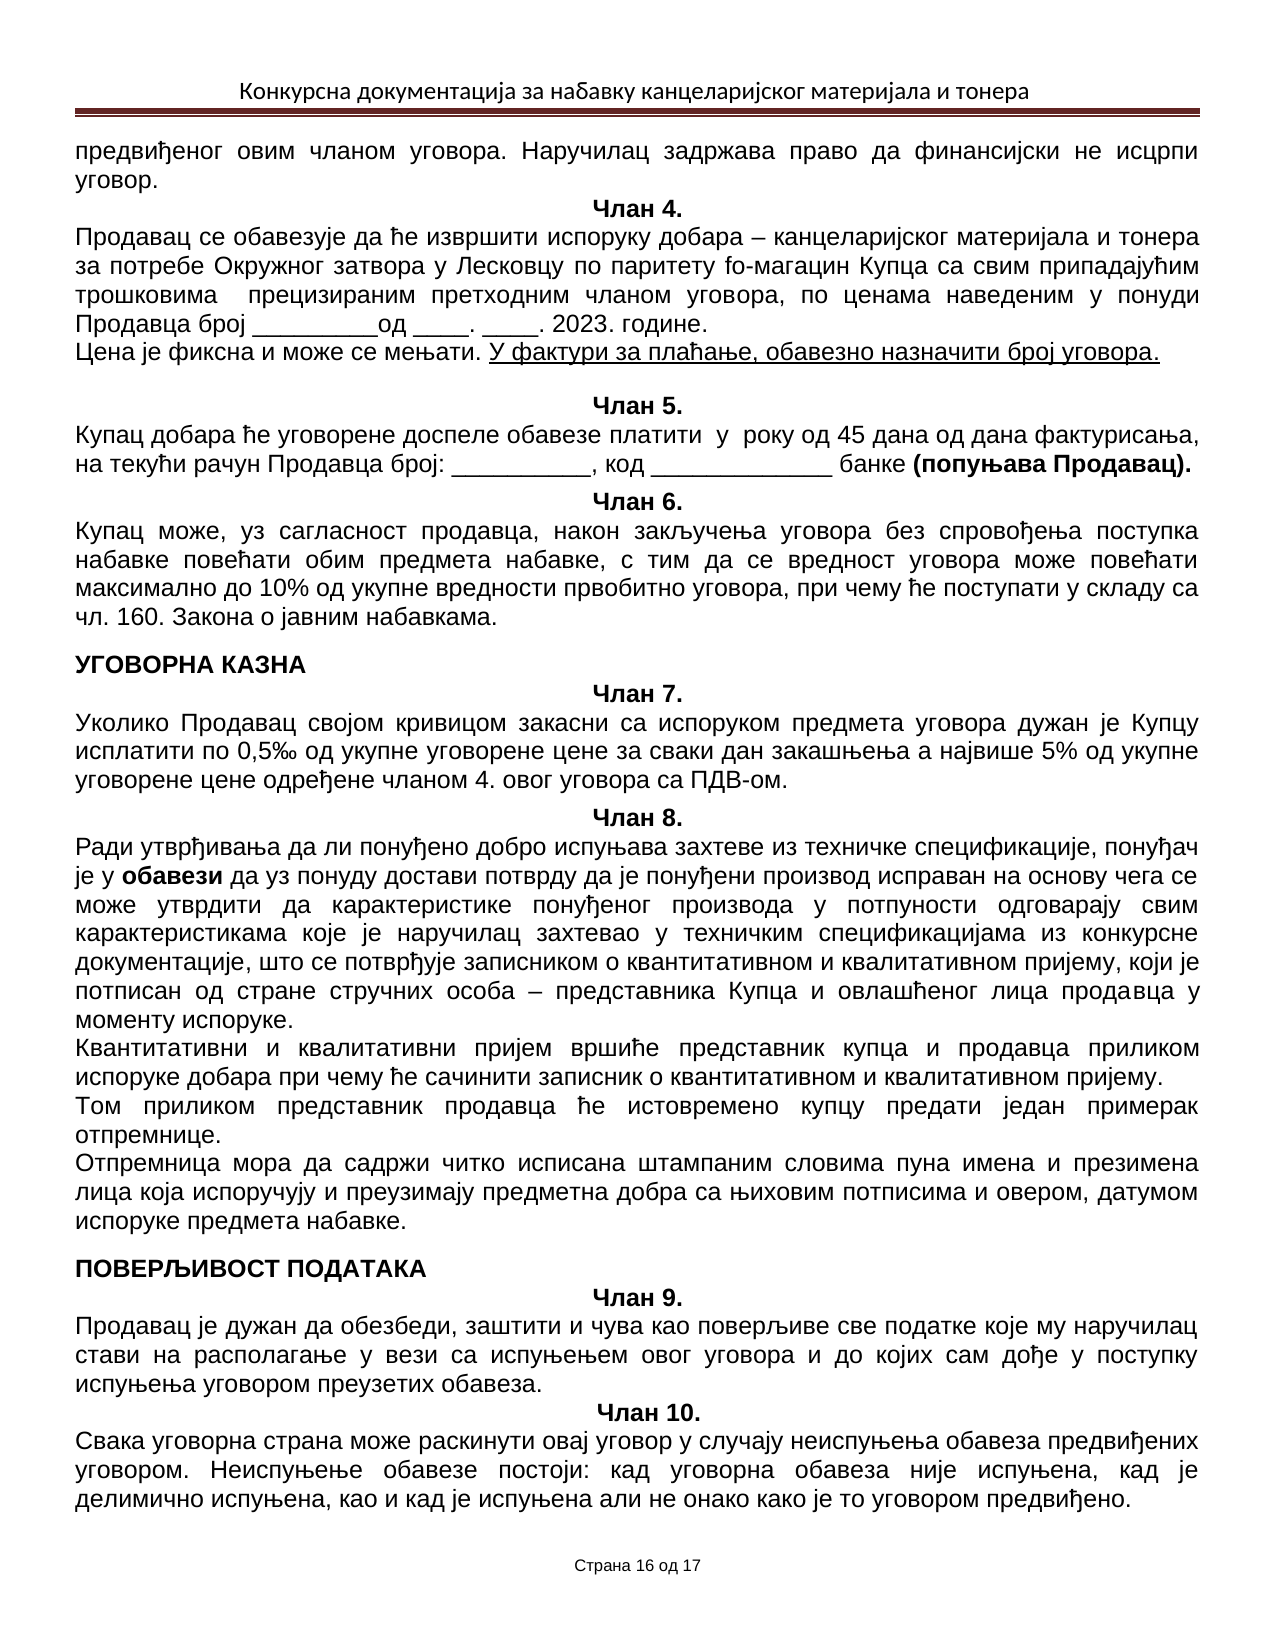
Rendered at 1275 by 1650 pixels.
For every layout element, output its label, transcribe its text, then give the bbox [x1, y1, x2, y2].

text Продавац се обавезује да ће извршити испоруку добара – канцеларијског материјала и тонера за потребе Окружног затвора у Лесковцу по паритету fo-магацин Купца са свим припадајућим трошковима прецизираним претходним чланом уговора, по ценама наведеним у понуди Продавца број _________од ____. ____. 2023. године. [75, 222, 1200, 337]
text Цена је фиксна и може се мењати. У фактури за плаћање, обавезно назначити број уговора. [75, 337, 1200, 366]
text Свака уговорна страна може раскинути овај уговор у случају неиспуњења обавеза предвиђених уговором. Неиспуњење обавезе постоји: кад уговорна обавеза није испуњена, кад је делимично испуњена, као и кад је испуњена али не онако како је то уговором предвиђено. [75, 1426, 1200, 1513]
text Продавац је дужан да обезбеди, заштити и чува као поверљиве све податке које му наручилац стави на располагање у вези са испуњењем овог уговора и до којих сам дође у поступку испуњења уговором преузетих обавеза. [75, 1311, 1200, 1398]
text Квантитативни и квалитативни пријем вршиће представник купца и продавца приликом испоруке добара при чему ће сачинити записник о квантитативном и квалитативном пријему. [75, 1033, 1200, 1091]
text Члан 6. [75, 487, 1200, 516]
text Члан 7. [75, 679, 1200, 707]
text Члан 4. [75, 194, 1200, 222]
text Отпремница мора да садржи читко исписана штампаним словима пуна имена и презимена лица која испоручују и преузимају предметна добра са њиховим потписима и овером, датумом испоруке предмета набавке. [75, 1148, 1200, 1235]
text Члан 10. [442, 1398, 1200, 1426]
text УГОВОРНА КАЗНА [75, 650, 1200, 679]
text Купац може, уз сагласност продавца, након закључења уговора без спровођења поступка набавке повећати обим предмета набавке, с тим да се вредност уговора може повећати максимално до 10% од укупне вредности првобитно уговора, при чему ће поступати у складу са чл. 160. Закона о јавним набавкама. [75, 516, 1200, 631]
text Уколико Продавац својом кривицом закасни са испоруком предмета уговора дужан је Купцу исплатити по 0,5‰ од укупне уговорене цене за сваки дан закашњења а највише 5% од укупне уговорене цене одређене чланом 4. овог уговора са ПДВ-ом. [75, 707, 1200, 794]
text Члан 8. [75, 803, 1200, 832]
text Члан 9. [75, 1283, 1200, 1311]
text Том приликом представник продавца ће истовремено купцу предати један примерак отпремнице. [75, 1091, 1200, 1148]
text Ради утврђивања да ли понуђено добро испуњава захтеве из техничке спецификације, понуђач је у обавези да уз понуду достави потврду да је понуђени производ исправан на основу чега се може утврдити да карактеристике понуђеног производа у потпуности одговарају свим карактеристикама које је наручилац захтевао у техничким спецификацијама из конкурсне документације, што се потврђује записником о квантитативном и квалитативном пријему, који је потписан од стране стручних особа – представника Купца и овлашћеног лица продавца у моменту испоруке. [75, 832, 1200, 1033]
text Купац добара ће уговорене доспеле обавезе платити у року од 45 дана од дана фактурисања, на текући рачун Продавца број: __________, код _____________ банке (попуњава Продавац). [75, 420, 1200, 477]
text ПОВЕРЉИВОСТ ПОДАТАКА [75, 1254, 1200, 1283]
text Члан 5. [75, 391, 1200, 420]
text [75, 136, 1200, 194]
